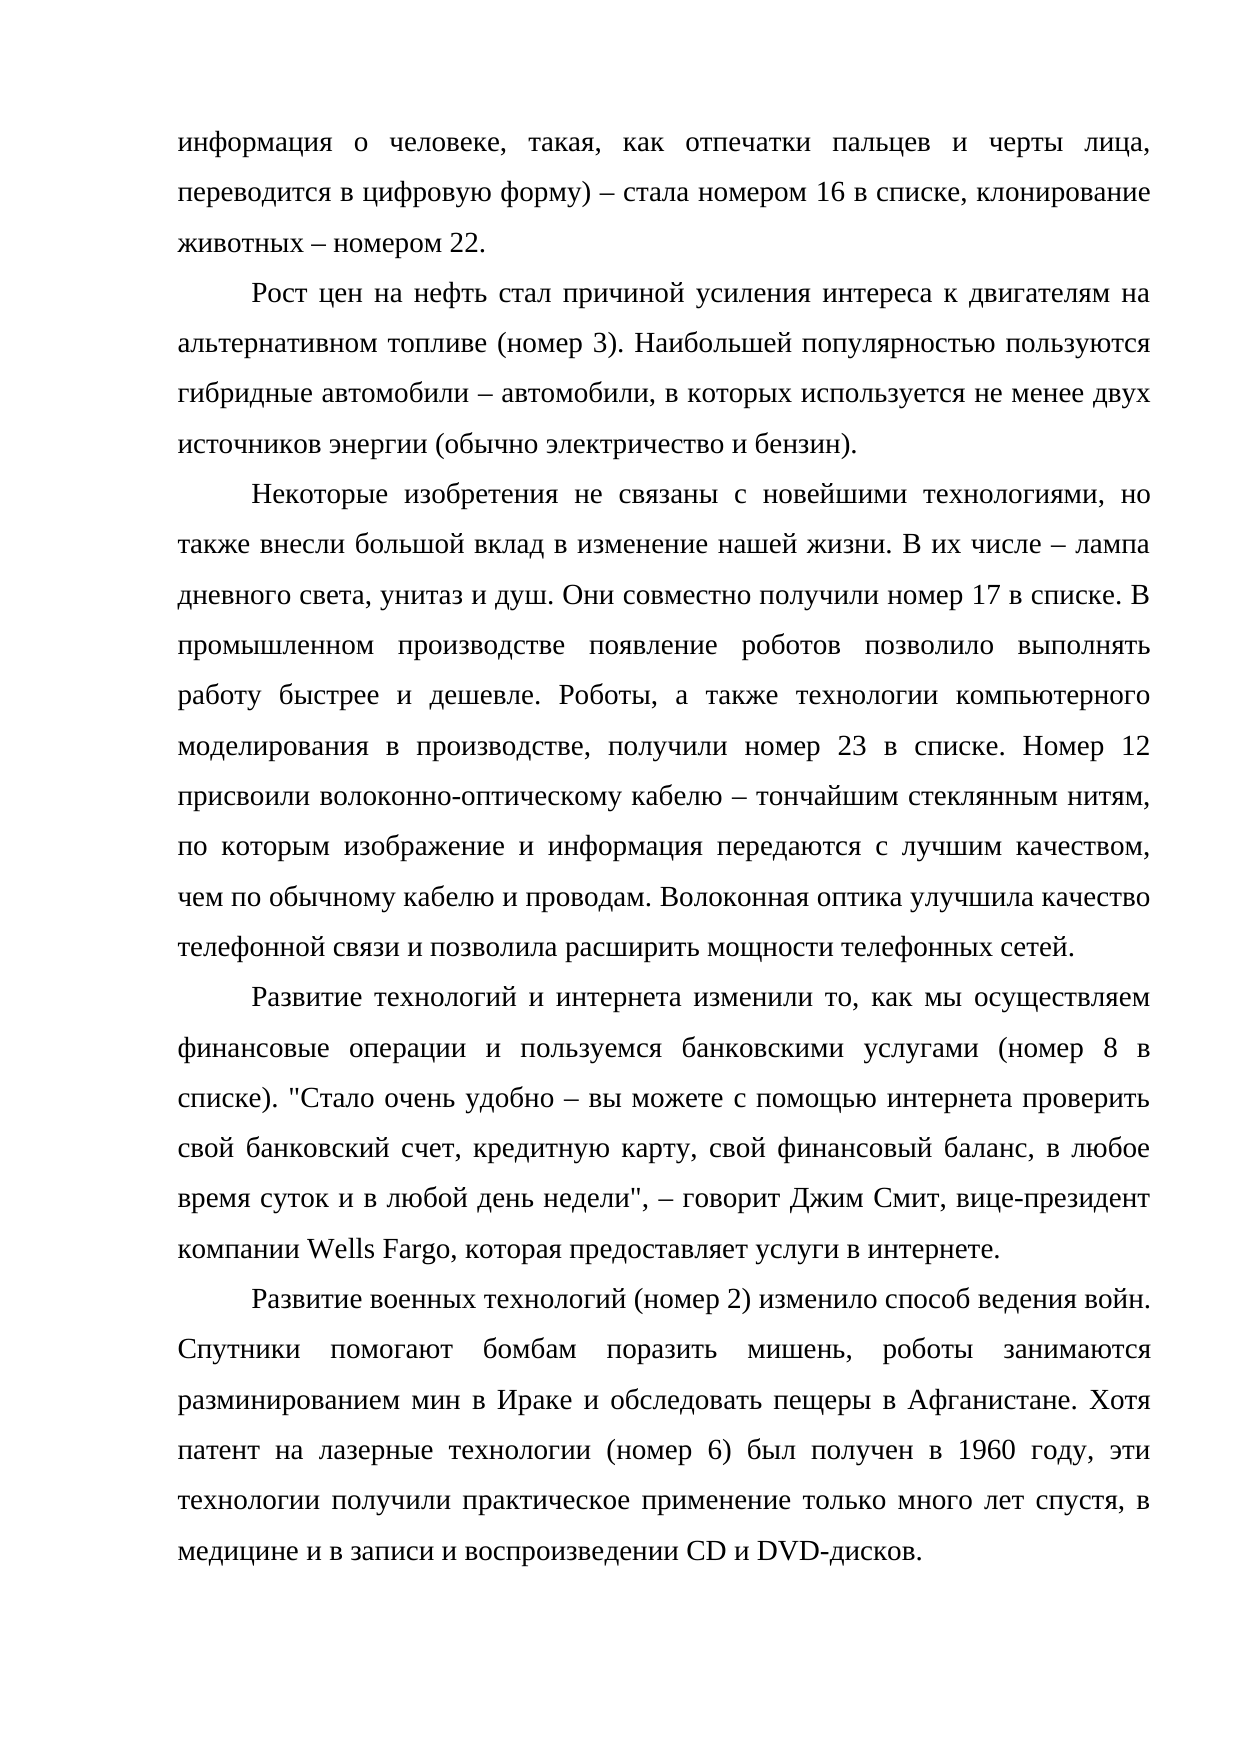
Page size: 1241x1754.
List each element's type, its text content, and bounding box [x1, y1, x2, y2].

text Некоторые изобретения не связаны с новейшими технологиями, но также внесли большой вклад в изменение нашей жизни. В их числе – лампа дневного света, унитаз и душ. Они совместно получили номер 17 в списке. В промышленном производстве появление роботов позволило выполнять работу быстрее и дешевле. Роботы, а также технологии компьютерного моделирования в производстве, получили номер 23 в списке. Номер 12 присвоили волоконно-оптическому кабелю – тончайшим стеклянным нитям, по которым изображение и информация передаются с лучшим качеством, чем по обычному кабелю и проводам. Волоконная оптика улучшила качество телефонной связи и позволила расширить мощности телефонных сетей. [177, 476, 1152, 963]
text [177, 124, 1152, 258]
text Развитие военных технологий (номер 2) изменило способ ведения войн. Спутники помогают бомбам поразить мишень, роботы занимаются разминированием мин в Ираке и обследовать пещеры в Афганистане. Хотя патент на лазерные технологии (номер 6) был получен в 1960 году, эти технологии получили практическое применение только много лет спустя, в медицине и в записи и воспроизведении CD и DVD-дисков. [177, 1281, 1152, 1566]
text Развитие технологий и интернета изменили то, как мы осуществляем финансовые операции и пользуемся банковскими услугами (номер 8 в списке). "Стало очень удобно – вы можете с помощью интернета проверить свой банковский счет, кредитную карту, свой финансовый баланс, в любое время суток и в любой день недели", – говорит Джим Смит, вице-президент компании Wells Fargo, которая предоставляет услуги в интернете. [177, 979, 1152, 1264]
text Рост цен на нефть стал причиной усиления интереса к двигателям на альтернативном топливе (номер 3). Наибольшей популярностью пользуются гибридные автомобили – автомобили, в которых используется не менее двух источников энергии (обычно электричество и бензин). [177, 275, 1152, 459]
